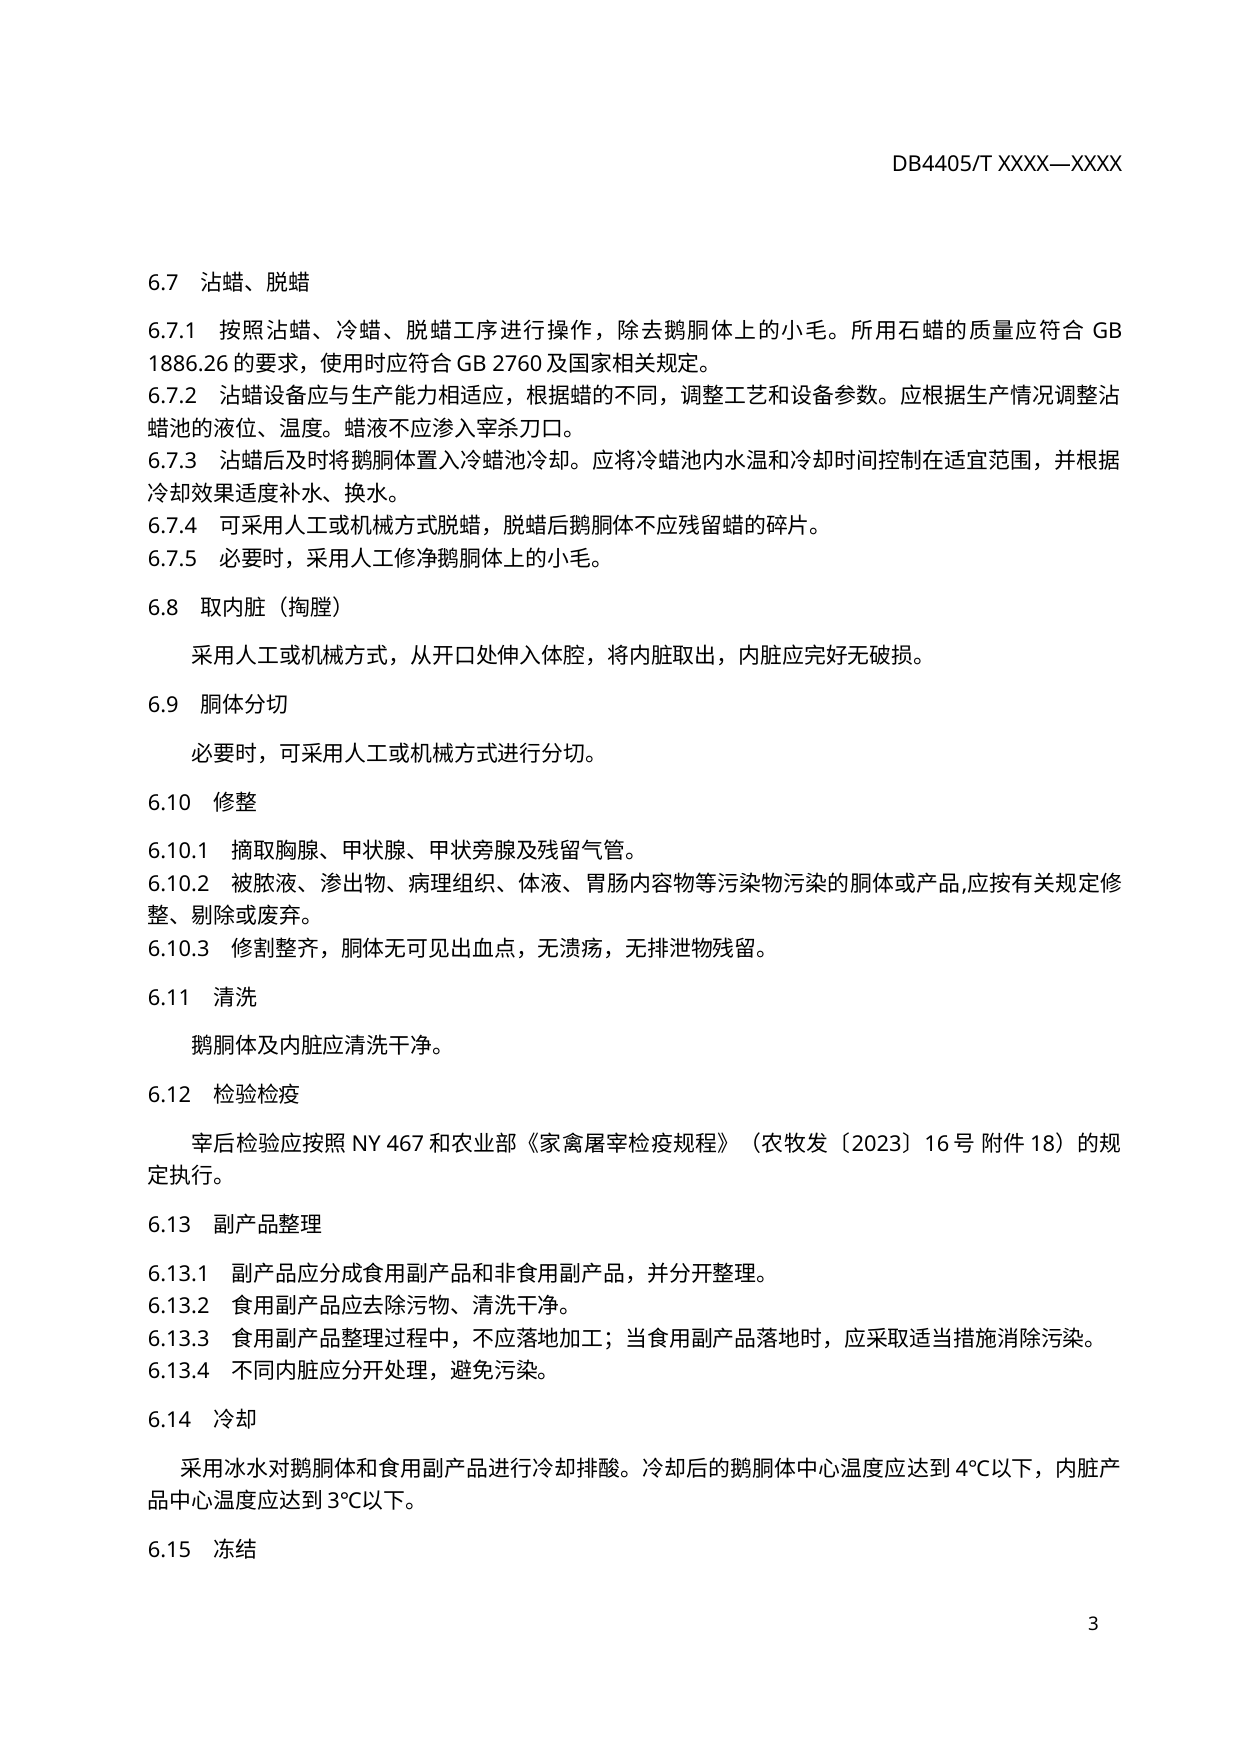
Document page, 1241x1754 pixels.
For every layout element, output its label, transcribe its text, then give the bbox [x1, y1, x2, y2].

text 必要时，采用人工修净鹅胴体上的小毛。 [148, 541, 1122, 573]
text 胴体分切 [148, 687, 1122, 719]
text 清洗 [148, 979, 1122, 1012]
text 沾蜡设备应与生产能力相适应，根据蜡的不同，调整工艺和设备参数。应根据生产情况调整沾蜡池的液位、温度。蜡液不应渗入宰杀刀口。 [148, 378, 1122, 443]
text 按照沾蜡、冷蜡、脱蜡工序进行操作，除去鹅胴体上的小毛。所用石蜡的质量应符合GB 1886.26的要求，使用时应符合GB 2760及国家相关规定。 [148, 313, 1122, 378]
text 宰后检验应按照NY 467和农业部《家禽屠宰检疫规程》（农牧发〔2023〕16号 附件18）的规定执行。 [148, 1126, 1122, 1191]
list 采用冰水对鹅胴体和食用副产品进行冷却排酸。冷却后的鹅胴体中心温度应达到4℃以下，内脏产品中心温度应达到3℃以下。 [148, 1451, 1122, 1516]
text 沾蜡、脱蜡 [148, 264, 1122, 297]
text 修整 [148, 784, 1122, 817]
text 沾蜡后及时将鹅胴体置入冷蜡池冷却。应将冷蜡池内水温和冷却时间控制在适宜范围，并根据冷却效果适度补水、换水。 [148, 443, 1122, 508]
text 采用人工或机械方式，从开口处伸入体腔，将内脏取出，内脏应完好无破损。 [148, 638, 1122, 671]
text 副产品整理 [148, 1207, 1122, 1239]
text 检验检疫 [148, 1077, 1122, 1109]
text 鹅胴体及内脏应清洗干净。 [148, 1028, 1122, 1061]
text 冻结 [148, 1532, 1122, 1564]
text 取内脏（掏膛） [148, 589, 1122, 622]
text 摘取胸腺、甲状腺、甲状旁腺及残留气管。 [148, 833, 1122, 866]
text 副产品应分成食用副产品和非食用副产品，并分开整理。 [148, 1256, 1122, 1288]
list 必要时，可采用人工或机械方式进行分切。 [148, 736, 1122, 768]
text 食用副产品整理过程中，不应落地加工；当食用副产品落地时，应采取适当措施消除污染。 [148, 1321, 1122, 1353]
text 冷却 [148, 1402, 1122, 1434]
text 修割整齐，胴体无可见出血点，无溃疡，无排泄物残留。 [148, 931, 1122, 963]
text 被脓液、渗出物、病理组织、体液、胃肠内容物等污染物污染的胴体或产品,应按有关规定修整、剔除或废弃。 [148, 866, 1122, 931]
text 不同内脏应分开处理，避免污染。 [148, 1353, 1122, 1386]
text 可采用人工或机械方式脱蜡，脱蜡后鹅胴体不应残留蜡的碎片。 [148, 508, 1122, 541]
text 食用副产品应去除污物、清洗干净。 [148, 1288, 1122, 1321]
